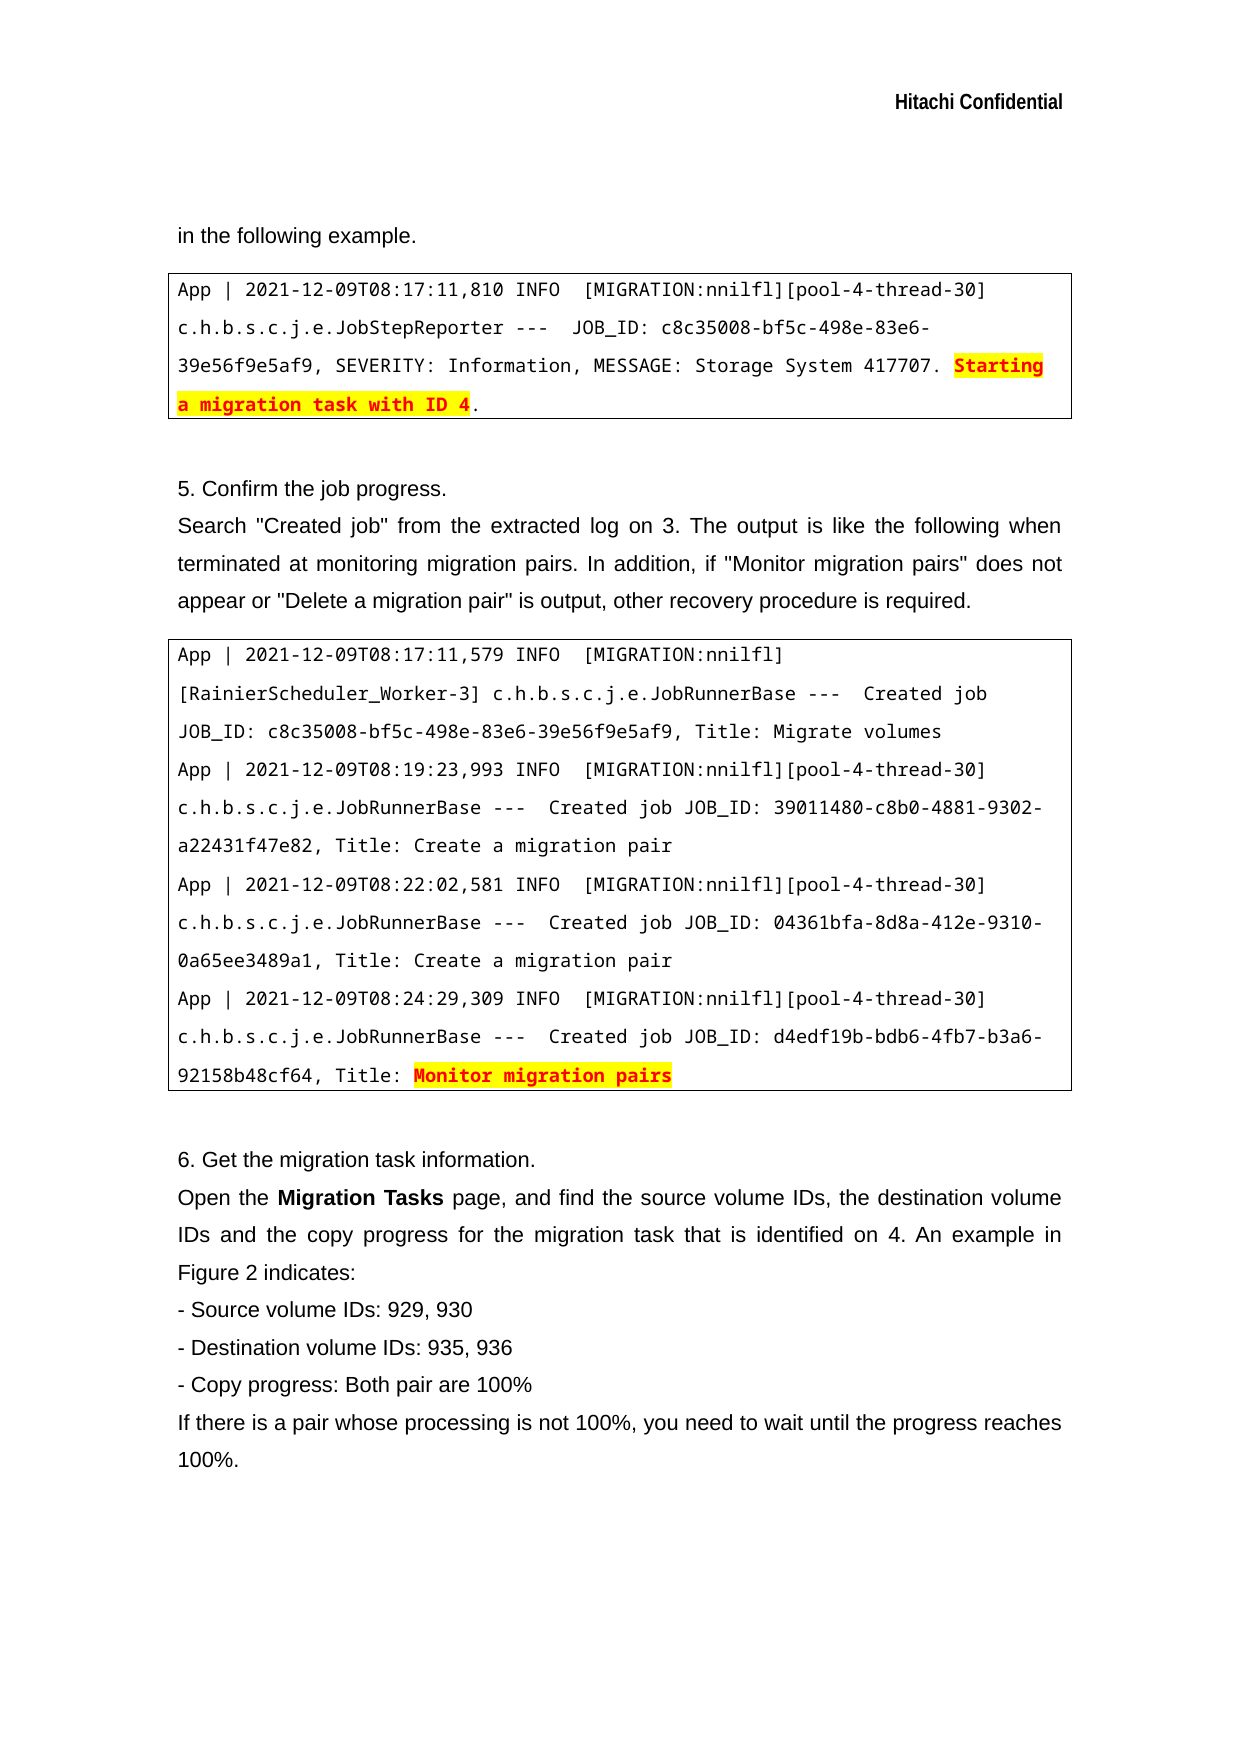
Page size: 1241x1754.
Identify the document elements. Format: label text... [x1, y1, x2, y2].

text - Source volume IDs: 929, 930 [177, 1291, 1063, 1328]
text - Destination volume IDs: 935, 936 [177, 1328, 1063, 1366]
text If there is a pair whose processing is not 100%, you need to wait until the progress reaches 100%. [177, 1403, 1063, 1478]
text 6. Get the migration task information. [177, 1141, 1063, 1178]
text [177, 217, 1063, 254]
text App | 2021-12-09T08:17:11,579 INFO [MIGRATION:nnilfl][RainierScheduler_Worker-3] c.h.b.s.c.j.e.JobRunnerBase --- Created job JOB_ID: c8c35008-bf5c-498e-83e6-39e56f9e5af9, Title: Migrate volumes App | 2021-12-09T08:19:23,993 INFO [MIGRATION:nnilfl][pool-4-thread-30] c.h.b.s.c.j.e.JobRunnerBase --- Created job JOB_ID: 39011480-c8b0-4881-9302-a22431f47e82, Title: Create a migration pair App | 2021-12-09T08:22:02,581 INFO [MIGRATION:nnilfl][pool-4-thread-30] c.h.b.s.c.j.e.JobRunnerBase --- Created job JOB_ID: 04361bfa-8d8a-412e-9310-0a65ee3489a1, Title: Create a migration pair App | 2021-12-09T08:24:29,309 INFO [MIGRATION:nnilfl][pool-4-thread-30] c.h.b.s.c.j.e.JobRunnerBase --- Created job JOB_ID: d4edf19b-bdb6-4fb7-b3a6-92158b48cf64, Title: Monitor migration pairs [169, 640, 1071, 1090]
text 5. Confirm the job progress. [177, 470, 1063, 507]
text Open the Migration Tasks page, and find the source volume IDs, the destination volume IDs and the copy progress for the migration task that is identified on 4. An example in Figure 2 indicates: [177, 1178, 1063, 1291]
text - Copy progress: Both pair are 100% [177, 1366, 1063, 1403]
text App | 2021-12-09T08:17:11,810 INFO [MIGRATION:nnilfl][pool-4-thread-30] c.h.b.s.c.j.e.JobStepReporter --- JOB_ID: c8c35008-bf5c-498e-83e6-39e56f9e5af9, SEVERITY: Information, MESSAGE: Storage System 417707. Starting a migration task with ID 4. [169, 274, 1071, 418]
text Search "Created job" from the extracted log on 3. The output is like the following when terminated at monitoring migration pairs. In addition, if "Monitor migration pairs" does not appear or "Delete a migration pair" is output, other recovery procedure is required. [177, 507, 1063, 620]
